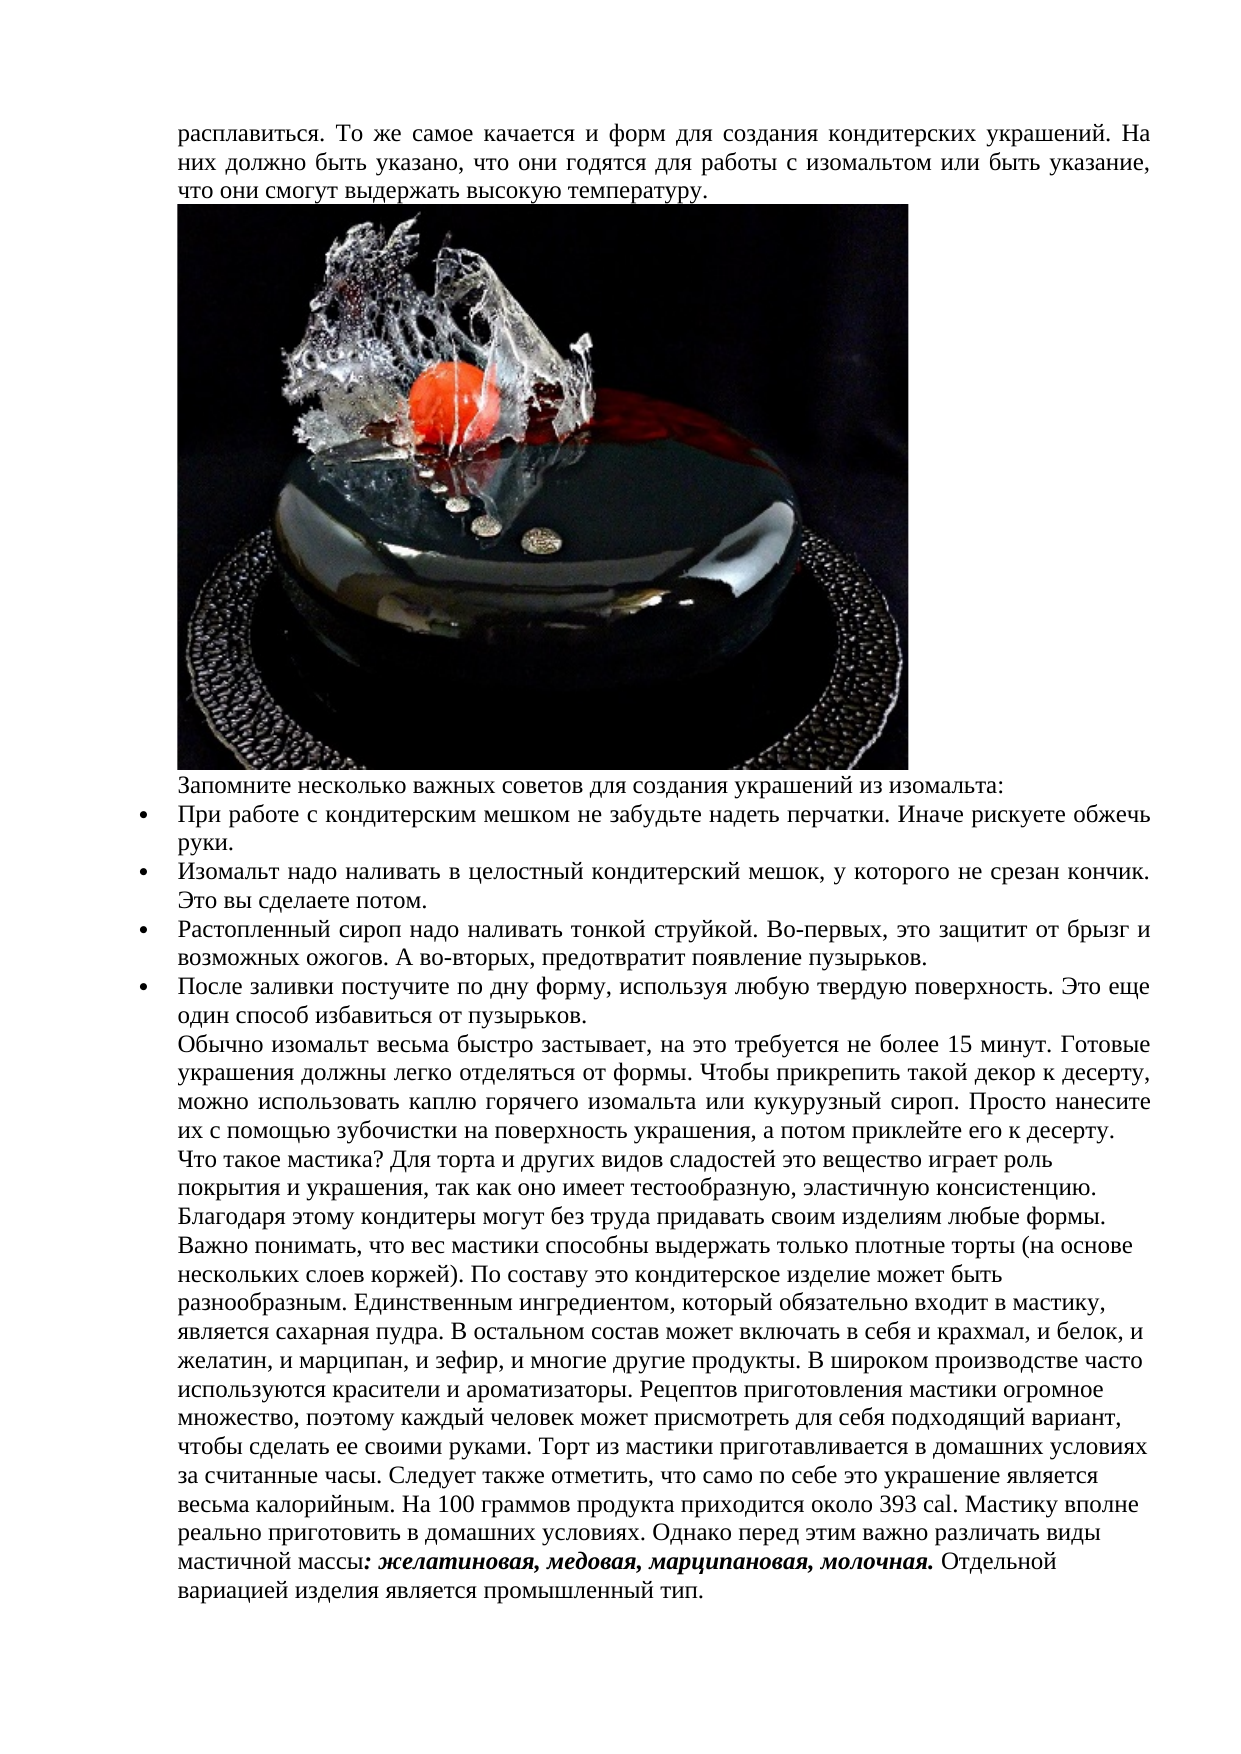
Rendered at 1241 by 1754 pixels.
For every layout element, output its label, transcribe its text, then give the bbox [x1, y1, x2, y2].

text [177, 118, 1152, 204]
list Растопленный сироп надо наливать тонкой струйкой. Во-первых, это защитит от брызг и возможных ожогов. А во-вторых, предотвратит появление пузырьков. [140, 914, 1152, 971]
list Изомальт надо наливать в целостный кондитерский мешок, у которого не срезан кончик. Это вы сделаете потом. [140, 856, 1152, 914]
list При работе с кондитерским мешком не забудьте надеть перчатки. Иначе рискуете обжечь руки. [140, 799, 1152, 856]
text Обычно изомальт весьма быстро застывает, на это требуется не более 15 минут. Готовые украшения должны легко отделяться от формы. Чтобы прикрепить такой декор к десерту, можно использовать каплю горячего изомальта или кукурузный сироп. Просто нанесите их с помощью зубочистки на поверхность украшения, а потом приклейте его к десерту. [177, 1029, 1152, 1144]
list После заливки постучите по дну форму, используя любую твердую поверхность. Это еще один способ избавиться от пузырьков. [140, 971, 1152, 1029]
text Запомните несколько важных советов для создания украшений из изомальта: [177, 770, 1152, 799]
picture [177, 204, 909, 770]
text Что такое мастика? Для торта и других видов сладостей это вещество играет роль покрытия и украшения, так как оно имеет тестообразную, эластичную консистенцию. Благодаря этому кондитеры могут без труда придавать своим изделиям любые формы. Важно понимать, что вес мастики способны выдержать только плотные торты (на основе нескольких слоев коржей). По составу это кондитерское изделие может быть разнообразным. Единственным ингредиентом, который обязательно входит в мастику, является сахарная пудра. В остальном состав может включать в себя и крахмал, и белок, и желатин, и марципан, и зефир, и многие другие продукты. В широком производстве часто используются красители и ароматизаторы. Рецептов приготовления мастики огромное множество, поэтому каждый человек может присмотреть для себя подходящий вариант, чтобы сделать ее своими руками. Торт из мастики приготавливается в домашних условиях за считанные часы. Следует также отметить, что само по себе это украшение является весьма калорийным. На 100 граммов продукта приходится около 393 cal. Мастику вполне реально приготовить в домашних условиях. Однако перед этим важно различать виды мастичной массы: желатиновая, медовая, марципановая, молочная. Отдельной вариацией изделия является промышленный тип. [177, 1144, 1152, 1604]
